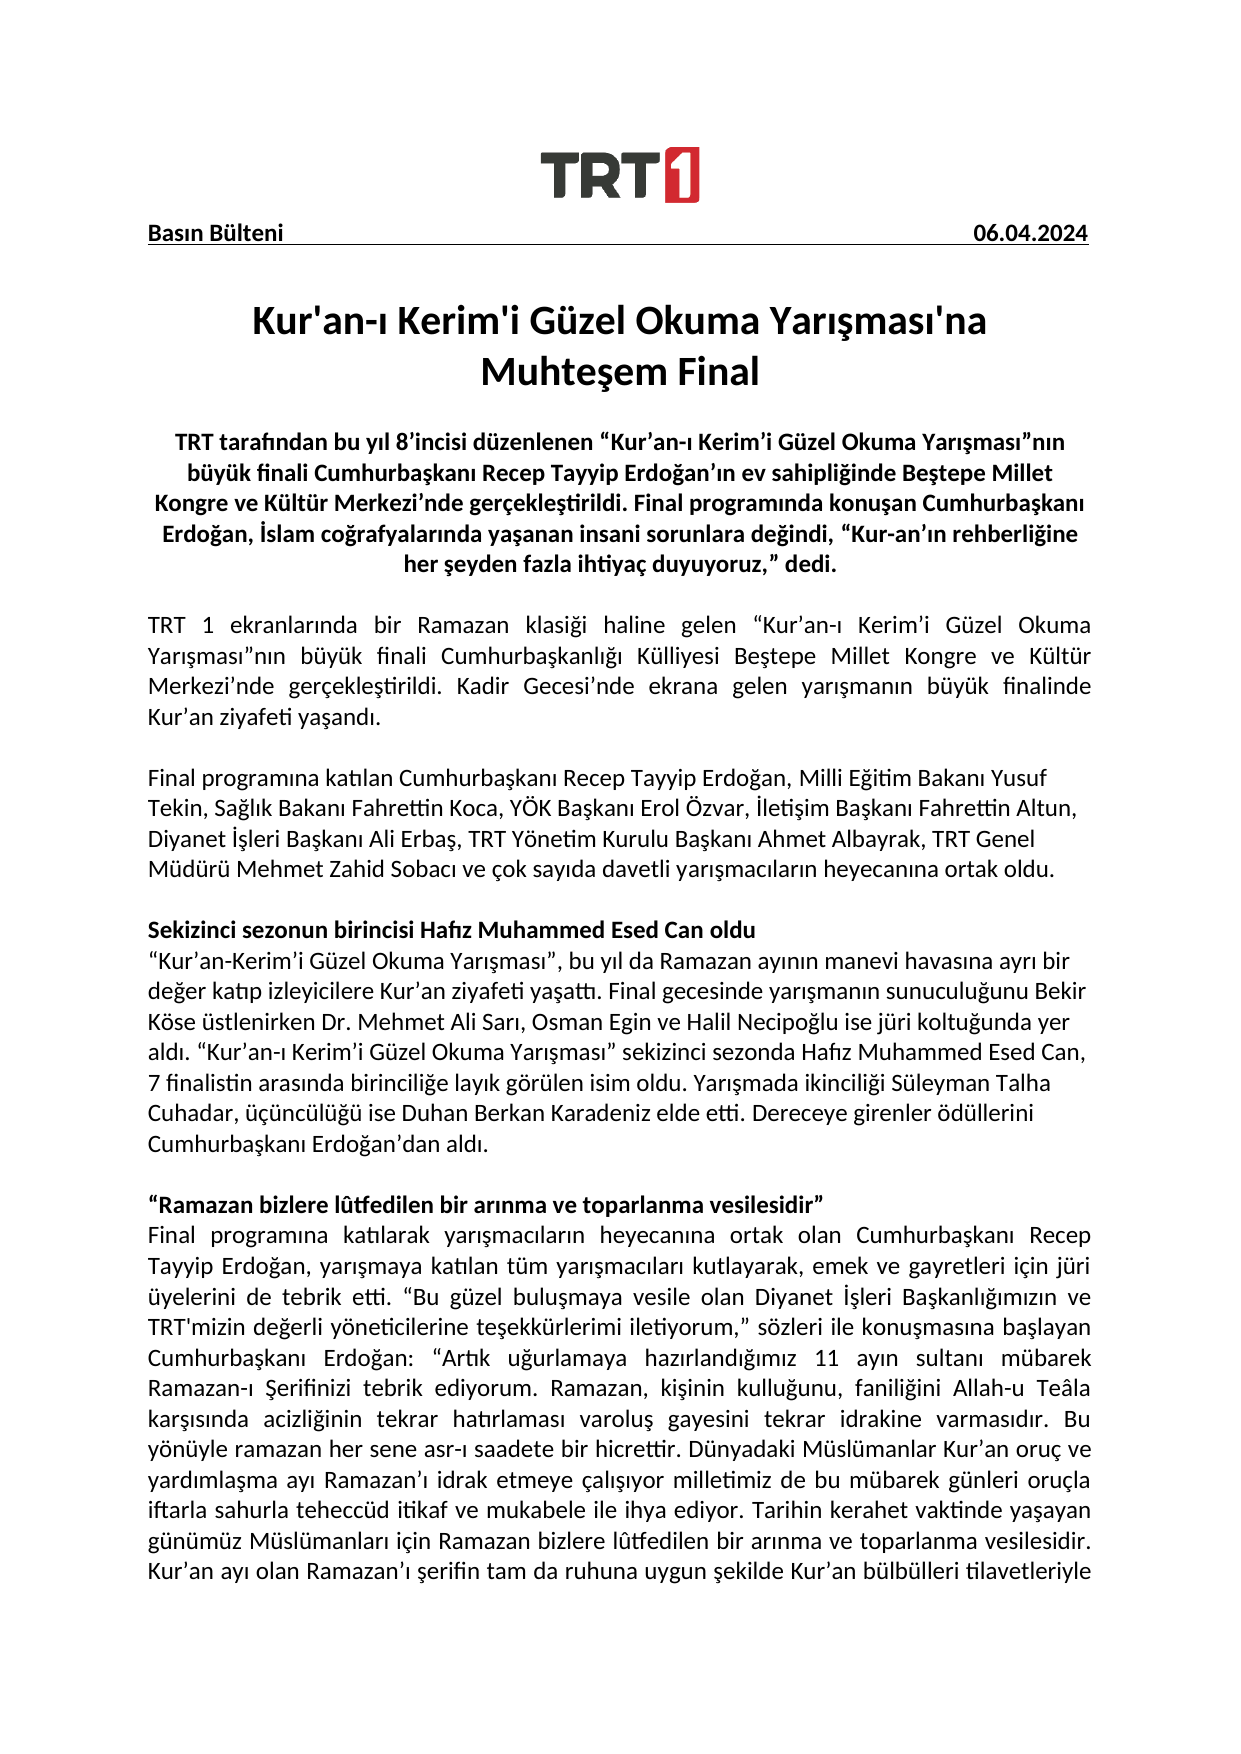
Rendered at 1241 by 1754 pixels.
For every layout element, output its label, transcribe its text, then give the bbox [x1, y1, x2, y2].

text Final programına katılan Cumhurbaşkanı Recep Tayyip Erdoğan, Milli Eğitim Bakanı Yusuf Tekin, Sağlık Bakanı Fahrettin Koca, YÖK Başkanı Erol Özvar, İletişim Başkanı Fahrettin Altun, Diyanet İşleri Başkanı Ali Erbaş, TRT Yönetim Kurulu Başkanı Ahmet Albayrak, TRT Genel Müdürü Mehmet Zahid Sobacı ve çok sayıda davetli yarışmacıların heyecanına ortak oldu. [148, 762, 1093, 884]
text TRT 1 ekranlarında bir Ramazan klasiği haline gelen “Kur’an-ı Kerim’i Güzel Okuma Yarışması”nın büyük finali Cumhurbaşkanlığı Külliyesi Beştepe Millet Kongre ve Kültür Merkezi’nde gerçekleştirildi. Kadir Gecesi’nde ekrana gelen yarışmanın büyük finalinde Kur’an ziyafeti yaşandı. [148, 609, 1093, 731]
picture [540, 147, 700, 203]
text Kur'an-ı Kerim'i Güzel Okuma Yarışması'na [148, 294, 1093, 345]
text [148, 1220, 1093, 1586]
text Basın Bülteni 06.04.2024 [148, 218, 1093, 248]
text Sekizinci sezonun birincisi Hafız Muhammed Esed Can oldu [148, 914, 1093, 945]
text TRT tarafından bu yıl 8’incisi düzenlenen “Kur’an-ı Kerim’i Güzel Okuma Yarışması”nın büyük finali Cumhurbaşkanı Recep Tayyip Erdoğan’ın ev sahipliğinde Beştepe Millet Kongre ve Kültür Merkezi’nde gerçekleştirildi. Final programında konuşan Cumhurbaşkanı Erdoğan, İslam coğrafyalarında yaşanan insani sorunlara değindi, “Kur-an’ın rehberliğine her şeyden fazla ihtiyaç duyuyoruz,” dedi. [148, 426, 1093, 579]
text “Ramazan bizlere lûtfedilen bir arınma ve toparlanma vesilesidir” [148, 1189, 1093, 1220]
text “Kur’an-Kerim’i Güzel Okuma Yarışması”, bu yıl da Ramazan ayının manevi havasına ayrı bir değer katıp izleyicilere Kur’an ziyafeti yaşattı. Final gecesinde yarışmanın sunuculuğunu Bekir Köse üstlenirken Dr. Mehmet Ali Sarı, Osman Egin ve Halil Necipoğlu ise jüri koltuğunda yer aldı. “Kur’an-ı Kerim’i Güzel Okuma Yarışması” sekizinci sezonda Hafız Muhammed Esed Can, 7 finalistin arasında birinciliğe layık görülen isim oldu. Yarışmada ikinciliği Süleyman Talha Cuhadar, üçüncülüğü ise Duhan Berkan Karadeniz elde etti. Dereceye girenler ödüllerini Cumhurbaşkanı Erdoğan’dan aldı. [148, 945, 1093, 1159]
text Muhteşem Final [148, 345, 1093, 396]
